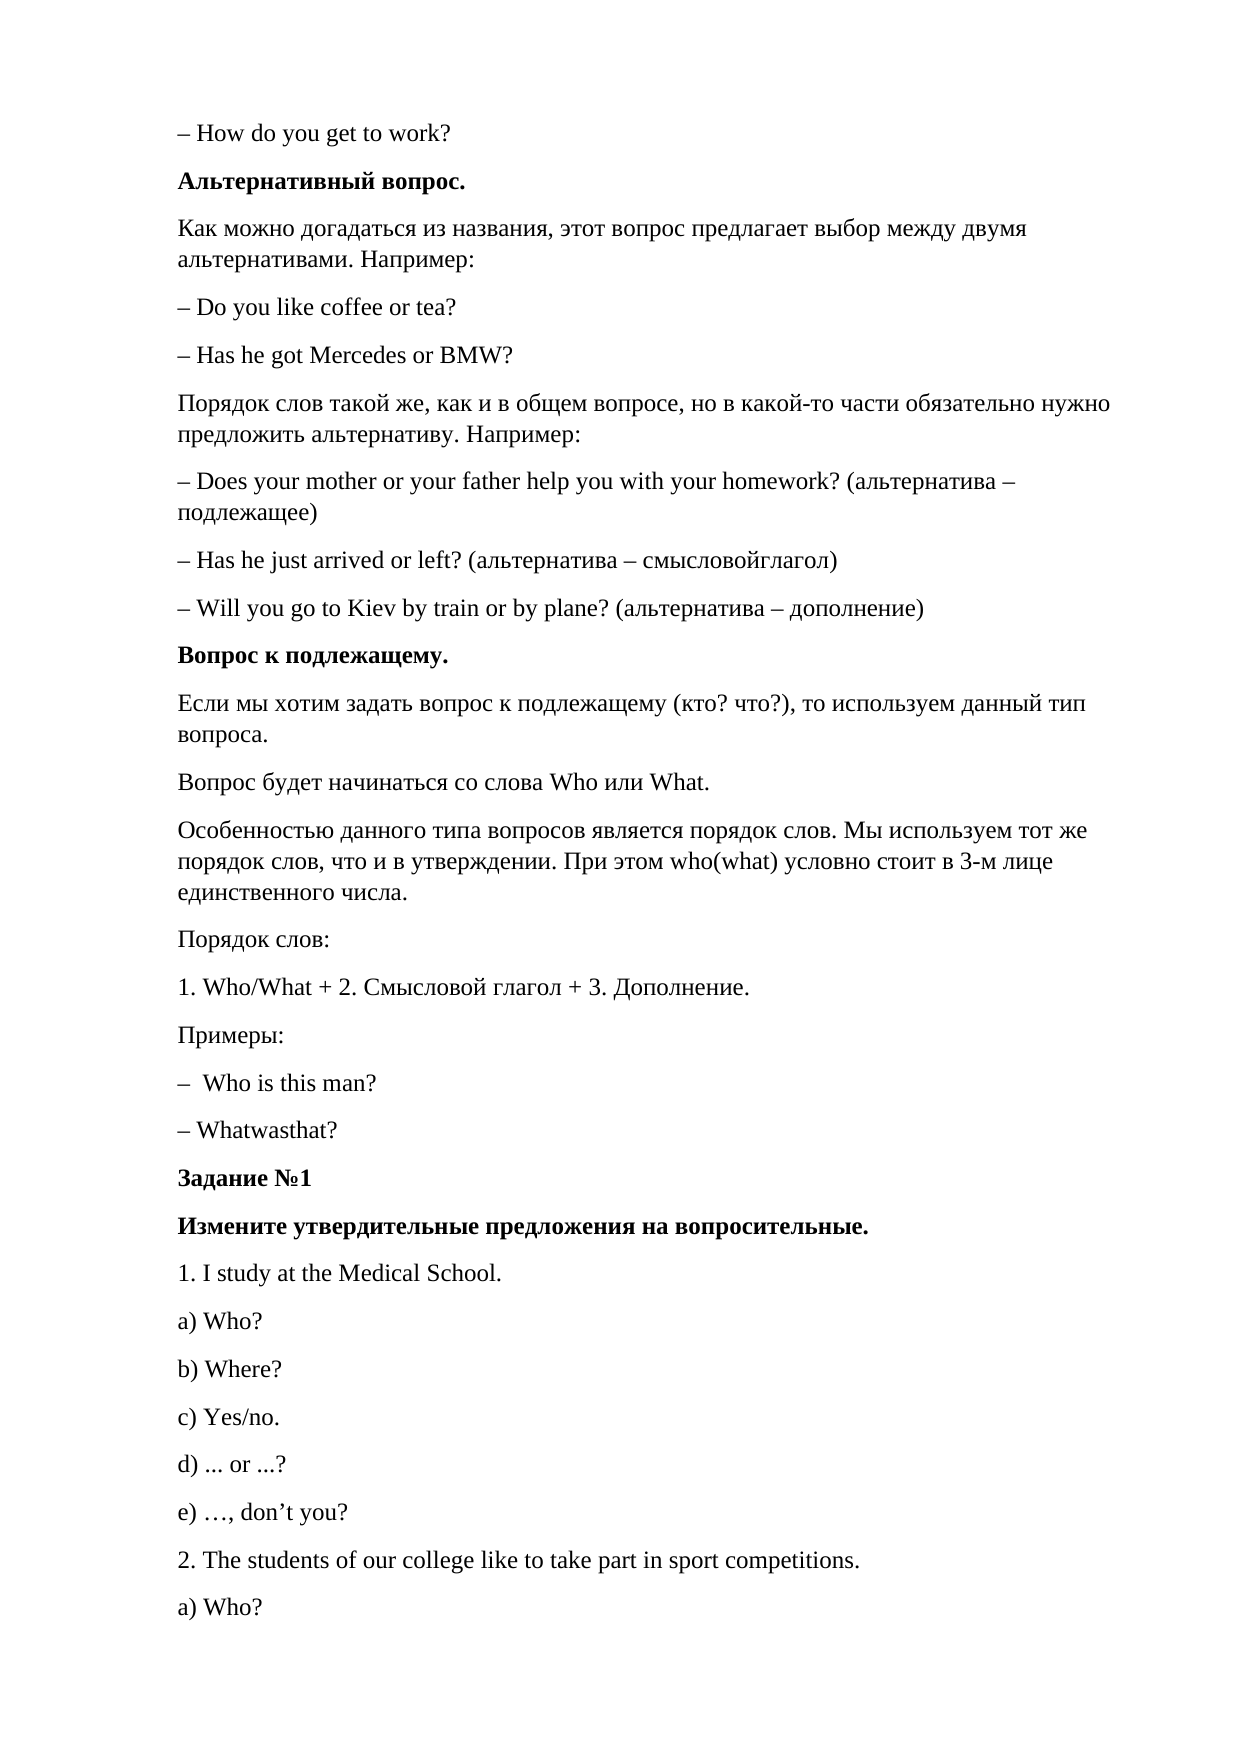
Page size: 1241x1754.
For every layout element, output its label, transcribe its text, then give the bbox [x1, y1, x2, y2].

text 1. Who/What + 2. Смысловой глагол + 3. Дополнение. [177, 972, 1152, 1001]
text Вопрос будет начинаться со слова Who или What. [177, 767, 1152, 796]
text b) Where? [177, 1354, 1152, 1383]
text e) …, don’t you? [177, 1497, 1152, 1526]
text Альтернативный вопрос. [177, 166, 1152, 194]
text d) ... or ...? [177, 1449, 1152, 1478]
text a) Who? [177, 1592, 1152, 1621]
text – Has he got Mercedes or BMW? [177, 340, 1152, 369]
text Примеры: [177, 1020, 1152, 1049]
text – How do you get to work? [177, 118, 1152, 147]
text – Will you go to Kiev by train or by plane? (альтернатива – дополнение) [177, 593, 1152, 622]
text – Do you like coffee or tea? [177, 292, 1152, 321]
text – Whatwasthat? [177, 1115, 1152, 1144]
text Задание №1 [177, 1163, 1152, 1192]
text 2. The students of our college like to take part in sport competitions. [177, 1545, 1152, 1573]
text Вопрос к подлежащему. [177, 641, 1152, 669]
text Порядок слов: [177, 924, 1152, 953]
text 1. I study at the Medical School. [177, 1258, 1152, 1287]
text Как можно догадаться из названия, этот вопрос предлагает выбор между двумя альтернативами. Например: [177, 213, 1152, 273]
text – Who is this man? [177, 1068, 1152, 1096]
text Если мы хотим задать вопрос к подлежащему (кто? что?), то используем данный тип вопроса. [177, 688, 1152, 748]
text – Has he just arrived or left? (альтернатива – смысловойглагол) [177, 545, 1152, 574]
text Порядок слов такой же, как и в общем вопросе, но в какой-то части обязательно нужно предложить альтернативу. Например: [177, 388, 1152, 447]
text Особенностью данного типа вопросов является порядок слов. Мы используем тот же порядок слов, что и в утверждении. При этом who(what) условно стоит в 3-м лице единственного числа. [177, 815, 1152, 906]
text c) Yes/no. [177, 1402, 1152, 1430]
text Измените утвердительные предложения на вопросительные. [177, 1211, 1152, 1239]
text – Does your mother or your father help you with your homework? (альтернатива – подлежащее) [177, 466, 1152, 526]
text a) Who? [177, 1306, 1152, 1335]
